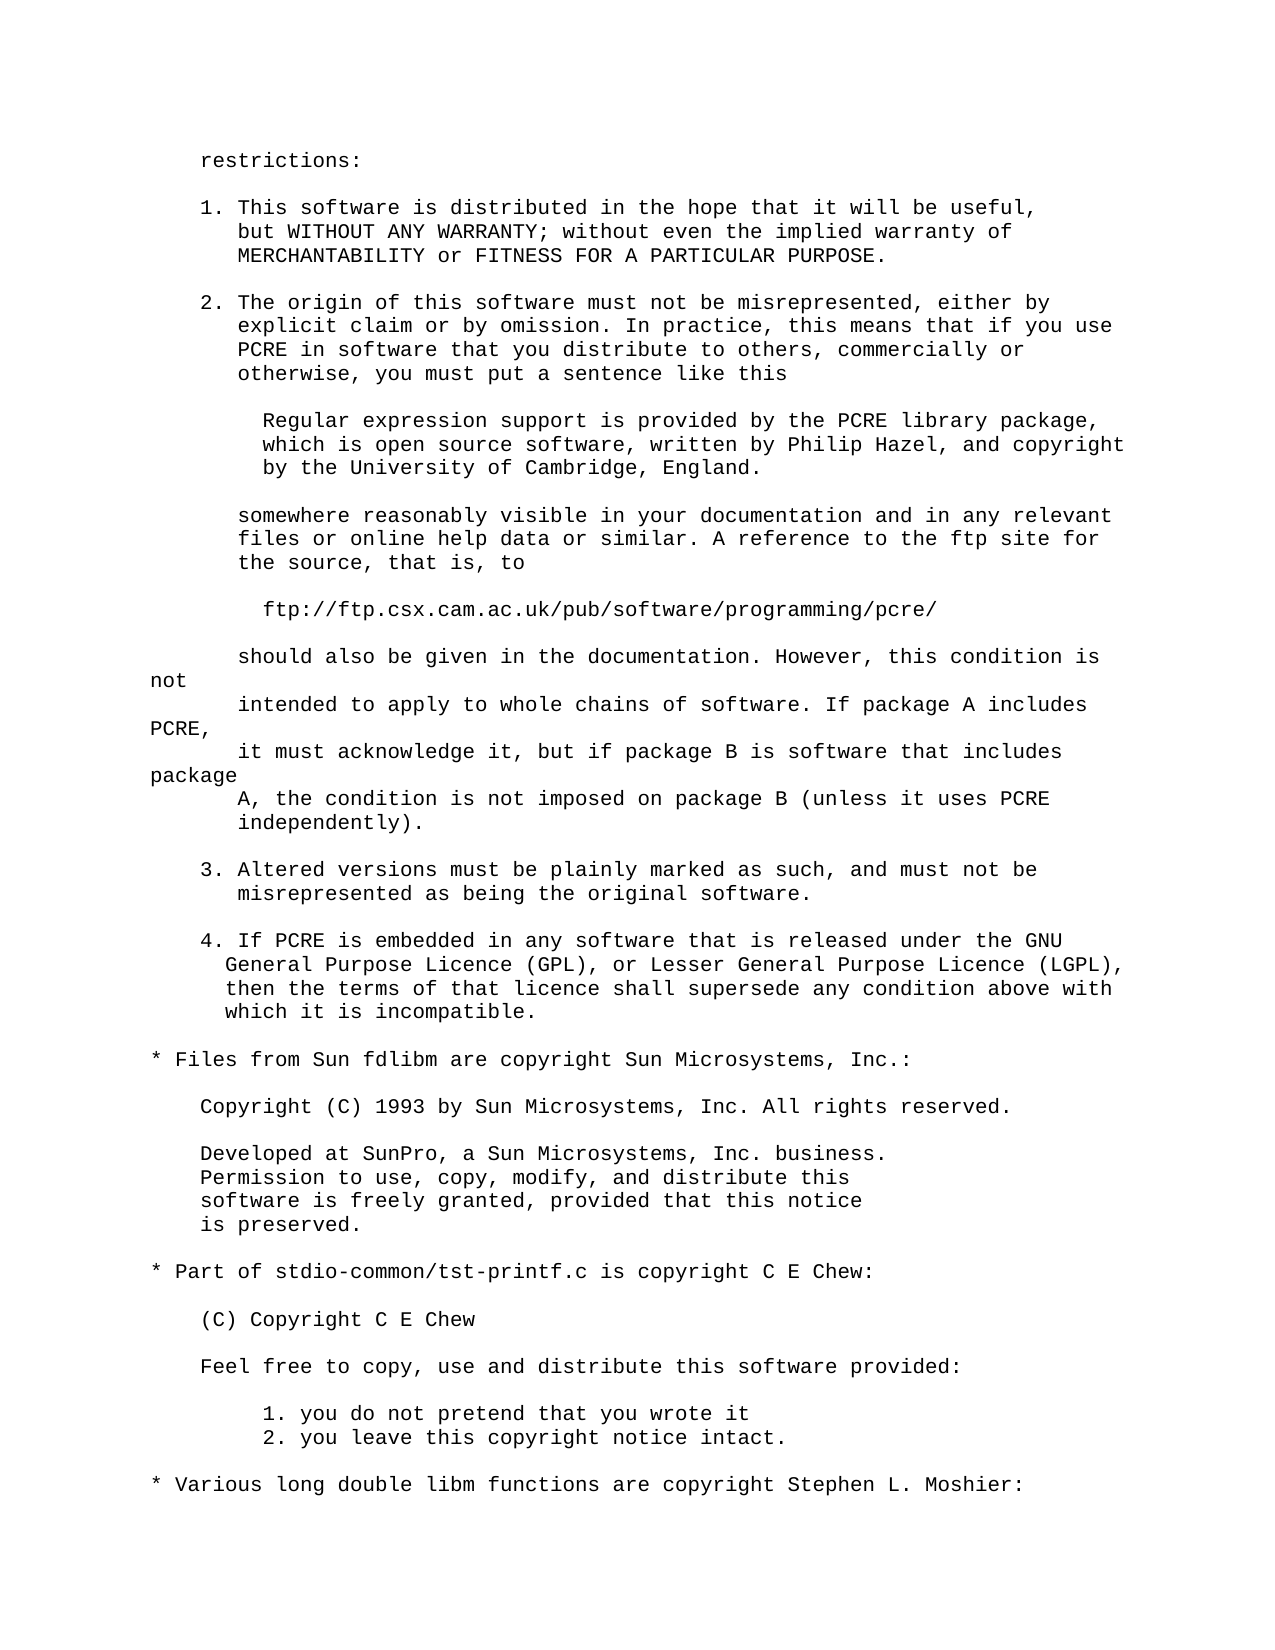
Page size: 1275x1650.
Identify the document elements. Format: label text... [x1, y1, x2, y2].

text 3. Altered versions must be plainly marked as such, and must not be [150, 859, 1125, 883]
text then the terms of that licence shall supersede any condition above with [150, 978, 1125, 1001]
text General Purpose Licence (GPL), or Lesser General Purpose Licence (LGPL), [150, 954, 1125, 978]
text ftp://ftp.csx.cam.ac.uk/pub/software/programming/pcre/ [150, 599, 1125, 623]
text the source, that is, to [150, 552, 1125, 576]
text 1. you do not pretend that you wrote it [150, 1403, 1125, 1427]
text 4. If PCRE is embedded in any software that is released under the GNU [150, 930, 1125, 954]
text software is freely granted, provided that this notice [150, 1190, 1125, 1214]
text intended to apply to whole chains of software. If package A includes PCRE, [150, 694, 1125, 741]
text should also be given in the documentation. However, this condition is not [150, 647, 1125, 694]
text * Files from Sun fdlibm are copyright Sun Microsystems, Inc.: [150, 1048, 1125, 1072]
text explicit claim or by omission. In practice, this means that if you use [150, 316, 1125, 339]
text somewhere reasonably visible in your documentation and in any relevant [150, 505, 1125, 528]
text Developed at SunPro, a Sun Microsystems, Inc. business. [150, 1143, 1125, 1167]
text restrictions: [150, 150, 1125, 174]
text Permission to use, copy, modify, and distribute this [150, 1167, 1125, 1190]
text which is open source software, written by Philip Hazel, and copyright [150, 434, 1125, 457]
text PCRE in software that you distribute to others, commercially or [150, 339, 1125, 363]
text it must acknowledge it, but if package B is software that includes package [150, 741, 1125, 788]
text which it is incompatible. [150, 1001, 1125, 1025]
text MERCHANTABILITY or FITNESS FOR A PARTICULAR PURPOSE. [150, 244, 1125, 268]
text but WITHOUT ANY WARRANTY; without even the implied warranty of [150, 221, 1125, 244]
text files or online help data or similar. A reference to the ftp site for [150, 528, 1125, 552]
text 2. The origin of this software must not be misrepresented, either by [150, 292, 1125, 316]
text is preserved. [150, 1214, 1125, 1238]
text A, the condition is not imposed on package B (unless it uses PCRE [150, 788, 1125, 812]
text (C) Copyright C E Chew [150, 1309, 1125, 1332]
text otherwise, you must put a sentence like this [150, 363, 1125, 386]
text by the University of Cambridge, England. [150, 457, 1125, 481]
text 1. This software is distributed in the hope that it will be useful, [150, 197, 1125, 221]
text Copyright (C) 1993 by Sun Microsystems, Inc. All rights reserved. [150, 1096, 1125, 1119]
text misrepresented as being the original software. [150, 883, 1125, 907]
text Feel free to copy, use and distribute this software provided: [150, 1356, 1125, 1379]
text * Various long double libm functions are copyright Stephen L. Moshier: [150, 1474, 1125, 1498]
text * Part of stdio-common/tst-printf.c is copyright C E Chew: [150, 1261, 1125, 1285]
text 2. you leave this copyright notice intact. [150, 1427, 1125, 1451]
text Regular expression support is provided by the PCRE library package, [150, 410, 1125, 434]
text independently). [150, 812, 1125, 836]
